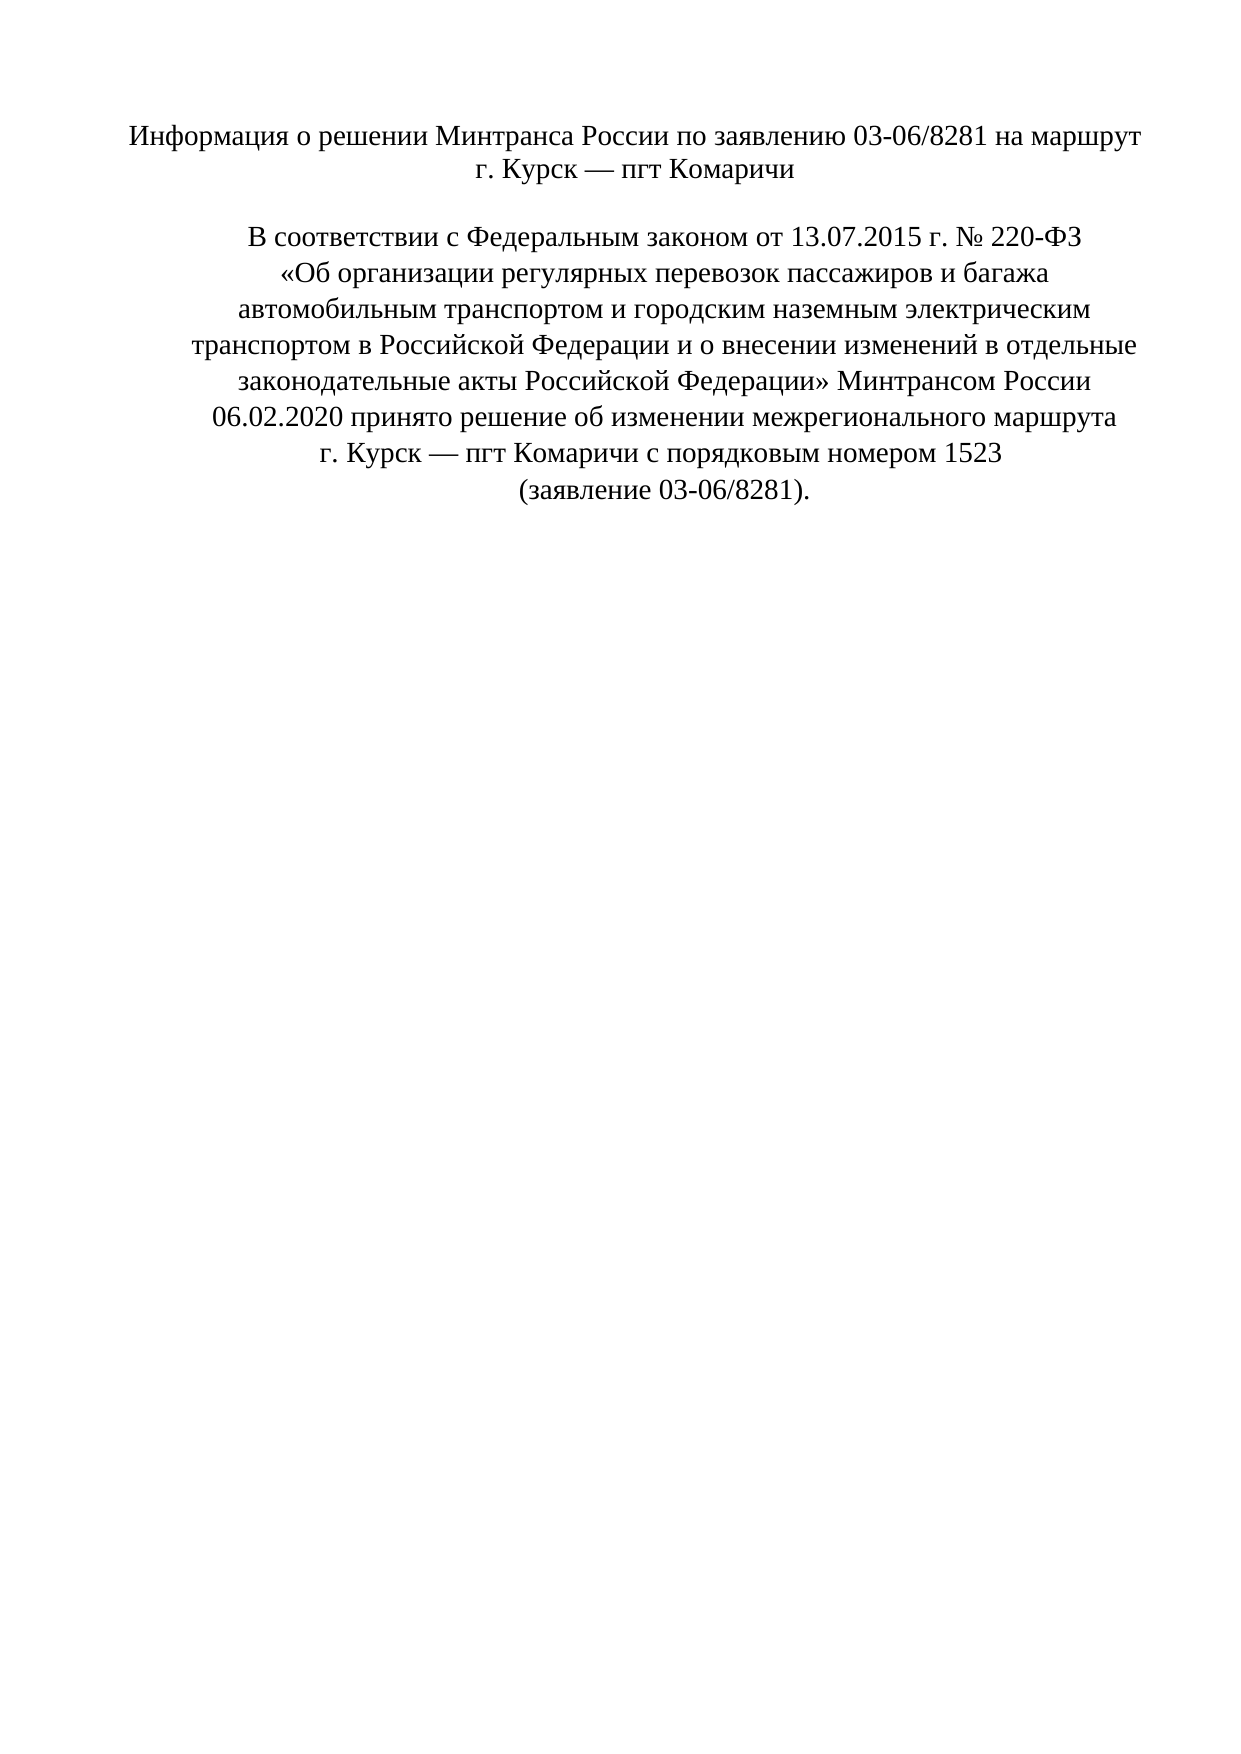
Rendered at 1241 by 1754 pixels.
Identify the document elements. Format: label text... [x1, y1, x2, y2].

text Информация о решении Минтранса России по заявлению 03-06/8281 на маршрут г. Курск — пгт Комаричи [118, 118, 1152, 185]
text В соответствии с Федеральным законом от 13.07.2015 г. № 220-ФЗ «Об организации регулярных перевозок пассажиров и багажа автомобильным транспортом и городским наземным электрическим транспортом в Российской Федерации и о внесении изменений в отдельные законодательные акты Российской Федерации» Минтрансом России 06.02.2020 принято решение об изменении межрегионального маршрута г. Курск — пгт Комаричи с порядковым номером 1523 (заявление 03-06/8281). [177, 219, 1152, 505]
